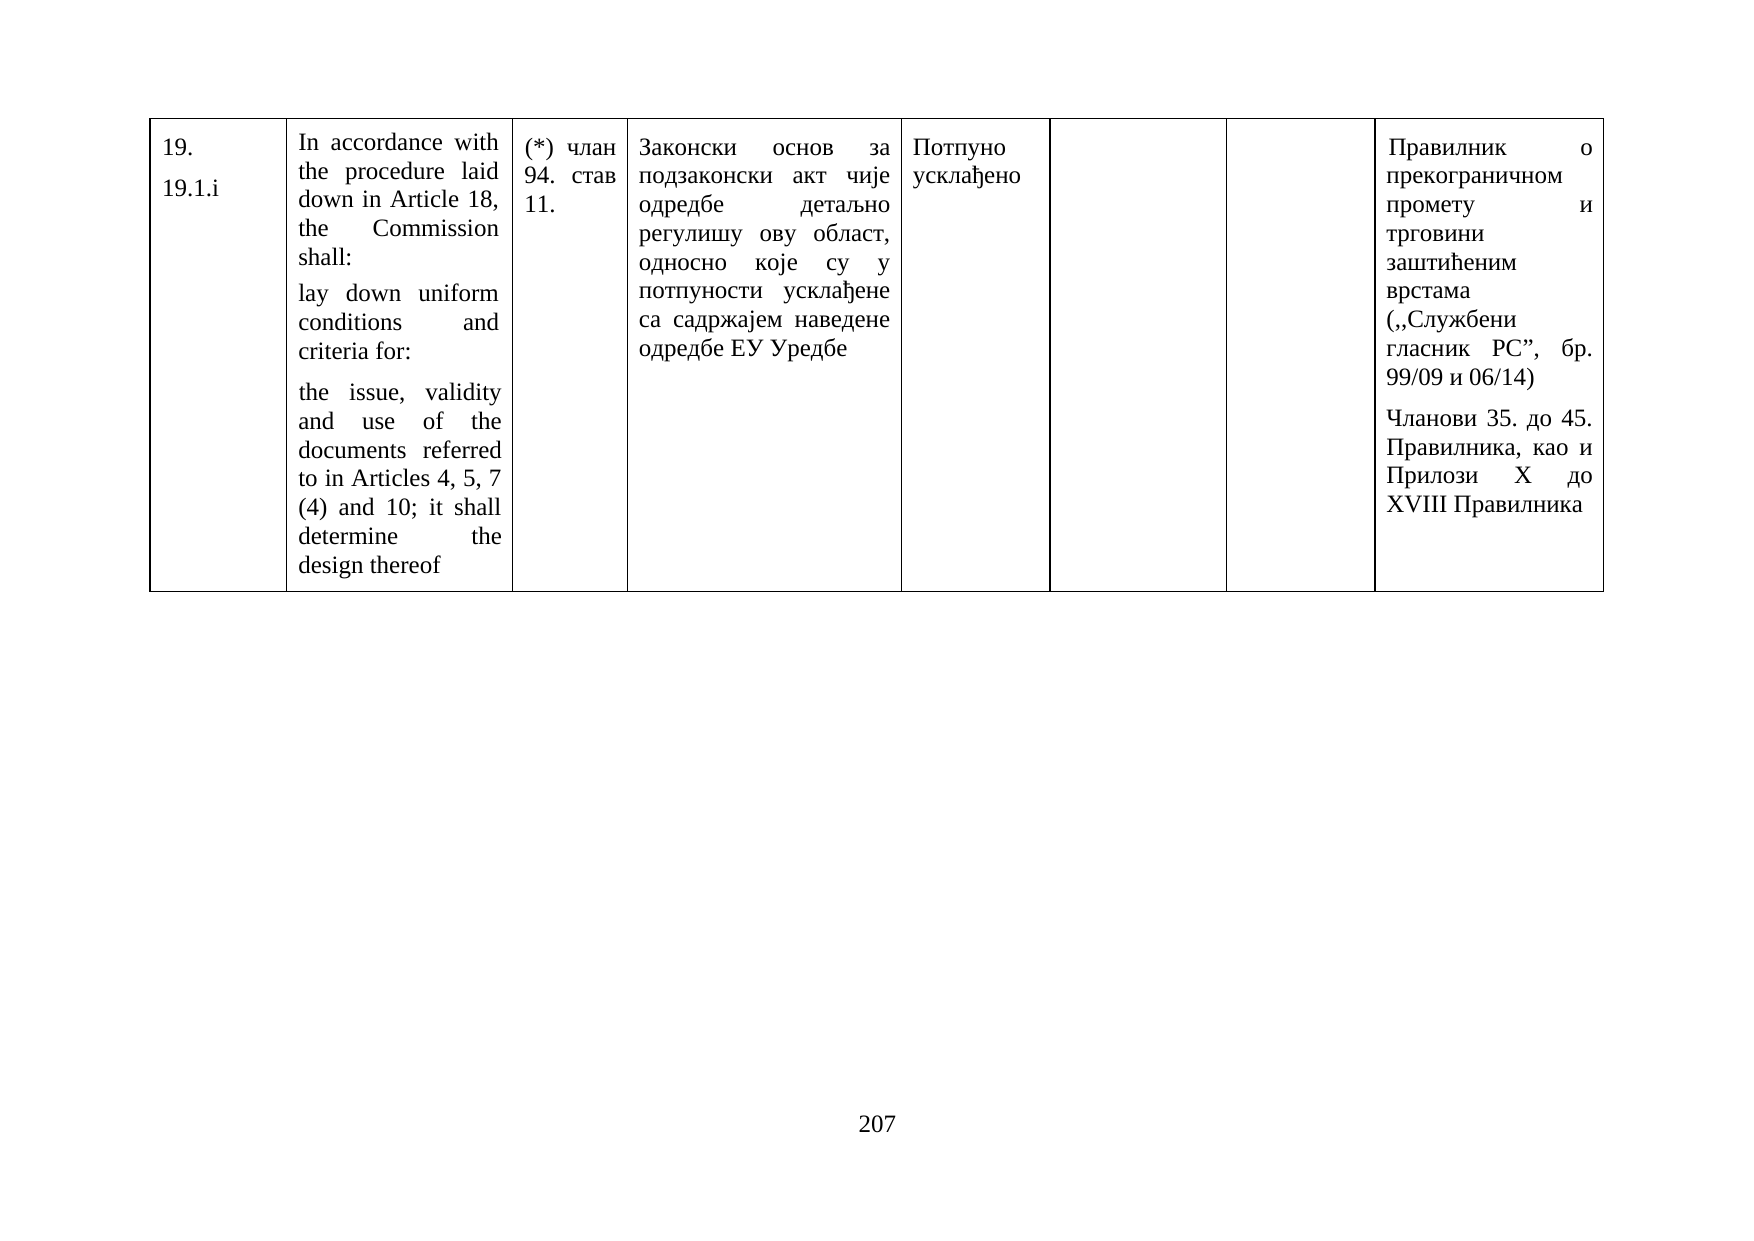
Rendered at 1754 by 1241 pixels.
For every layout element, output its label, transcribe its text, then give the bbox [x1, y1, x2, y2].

table_cell (*) члан 94. став 11. [513, 119, 627, 591]
table_cell Потпуно усклађено [902, 119, 1049, 591]
table_cell Правилник о прекограничном промету и трговини заштићеним врстама (,,Службени гласник РС”, бр. 99/09 и 06/14) Чланови 35. до 45. Правилника, као и Прилози X до XVIII Правилника [1376, 119, 1603, 591]
table_cell In accordance with the procedure laid down in Article 18, the Commission shall: lay down uniform conditions and criteria for: the issue, validity and use of the documents referred to in Articles 4, 5, 7 (4) and 10; it shall determine the design thereof [287, 119, 512, 591]
table_cell Законски основ за подзаконски акт чије одредбе детаљно регулишу ову област, односно које су у потпуности усклађене са садржајем наведене одредбе ЕУ Уредбе [628, 119, 901, 591]
table_cell 19. 19.1.i [151, 119, 286, 591]
table_cell [1227, 119, 1374, 591]
table_cell [1051, 119, 1226, 591]
